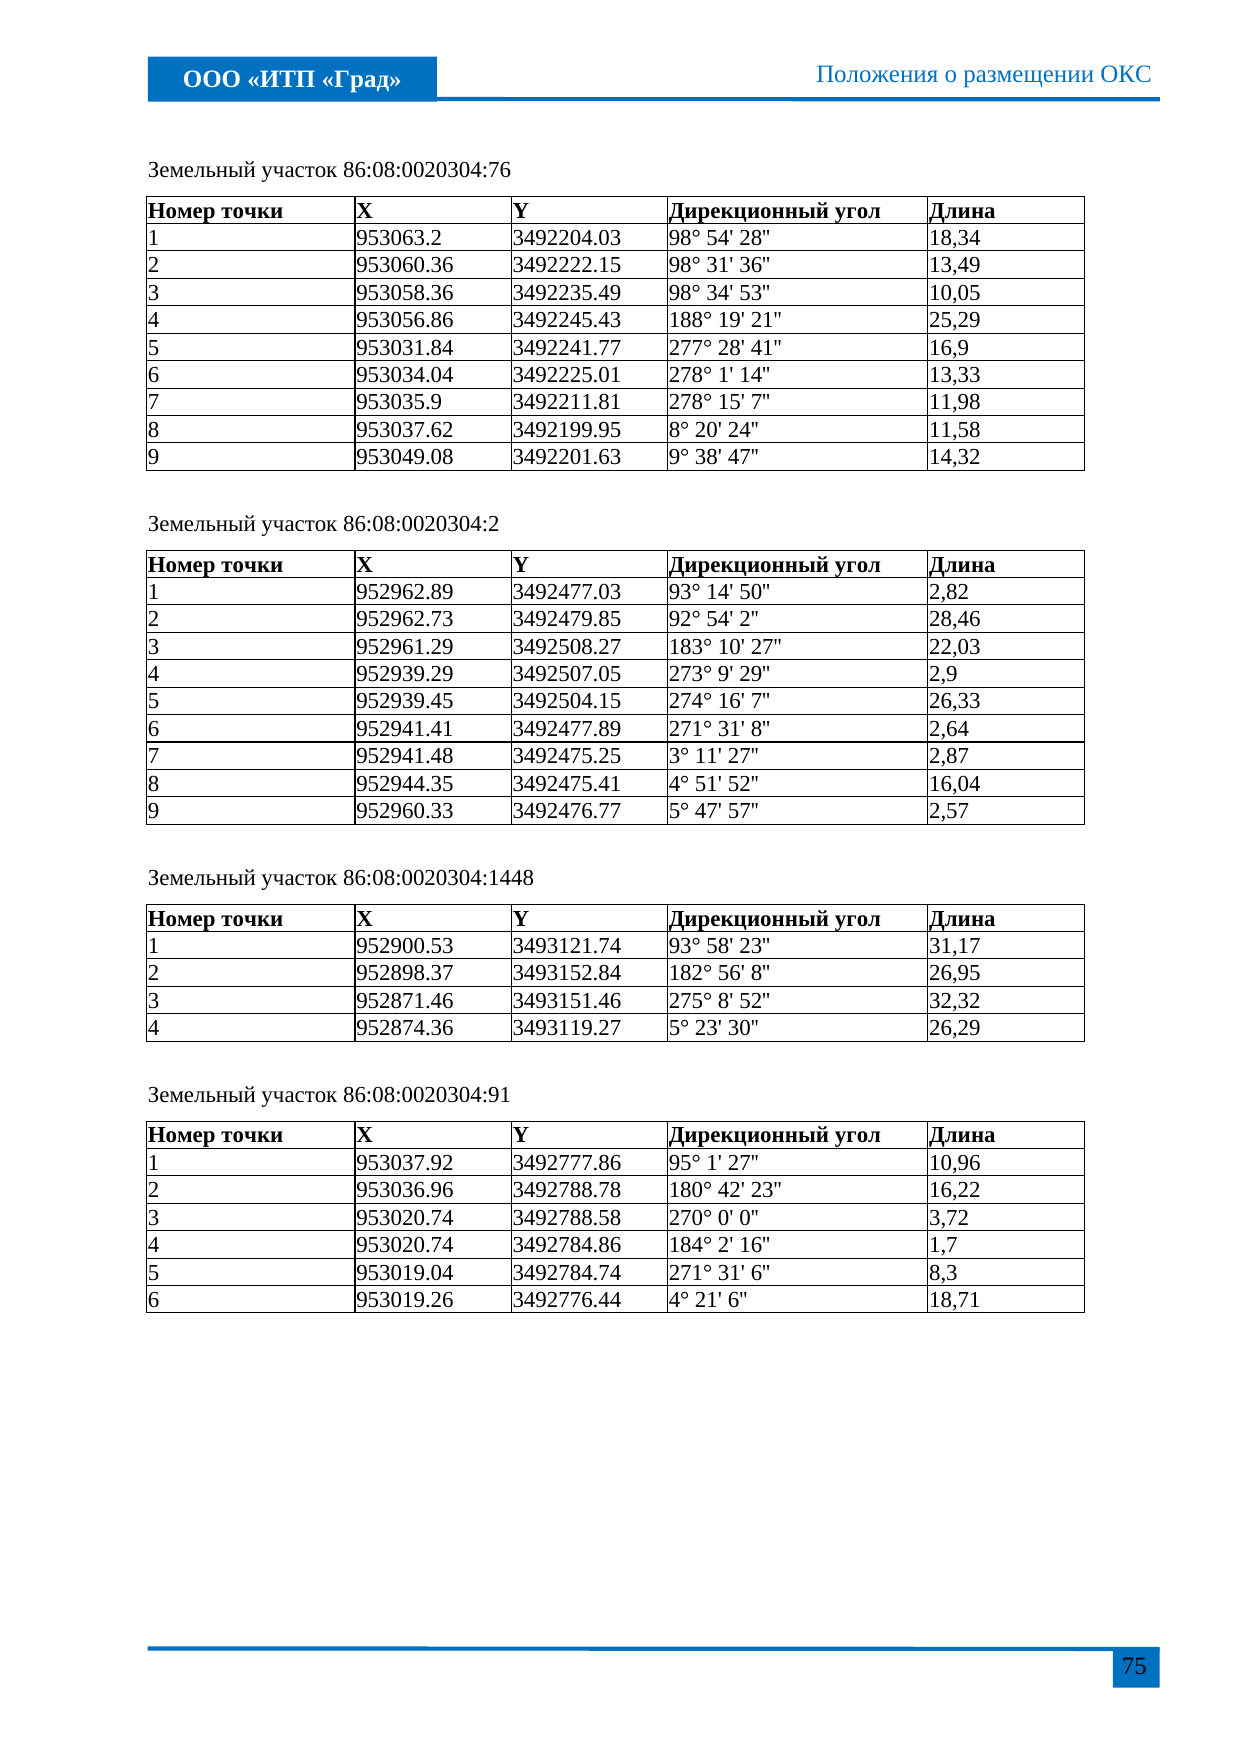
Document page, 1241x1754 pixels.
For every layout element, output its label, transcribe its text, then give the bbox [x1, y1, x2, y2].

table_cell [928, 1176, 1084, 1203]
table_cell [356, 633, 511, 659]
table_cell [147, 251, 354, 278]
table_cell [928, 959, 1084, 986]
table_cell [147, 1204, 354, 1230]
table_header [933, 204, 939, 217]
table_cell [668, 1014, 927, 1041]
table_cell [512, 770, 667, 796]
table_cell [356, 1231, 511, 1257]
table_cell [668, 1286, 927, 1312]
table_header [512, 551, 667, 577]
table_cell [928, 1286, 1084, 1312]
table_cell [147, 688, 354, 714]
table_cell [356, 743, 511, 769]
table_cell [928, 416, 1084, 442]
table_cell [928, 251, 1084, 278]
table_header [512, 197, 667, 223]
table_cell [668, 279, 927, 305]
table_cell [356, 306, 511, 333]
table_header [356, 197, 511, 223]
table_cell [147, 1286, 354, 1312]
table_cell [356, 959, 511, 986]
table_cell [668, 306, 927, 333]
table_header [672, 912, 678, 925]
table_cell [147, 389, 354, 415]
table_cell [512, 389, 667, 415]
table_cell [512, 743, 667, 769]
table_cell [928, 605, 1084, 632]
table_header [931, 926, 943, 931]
text Земельный участок 86:08:0020304:2 [148, 510, 1152, 536]
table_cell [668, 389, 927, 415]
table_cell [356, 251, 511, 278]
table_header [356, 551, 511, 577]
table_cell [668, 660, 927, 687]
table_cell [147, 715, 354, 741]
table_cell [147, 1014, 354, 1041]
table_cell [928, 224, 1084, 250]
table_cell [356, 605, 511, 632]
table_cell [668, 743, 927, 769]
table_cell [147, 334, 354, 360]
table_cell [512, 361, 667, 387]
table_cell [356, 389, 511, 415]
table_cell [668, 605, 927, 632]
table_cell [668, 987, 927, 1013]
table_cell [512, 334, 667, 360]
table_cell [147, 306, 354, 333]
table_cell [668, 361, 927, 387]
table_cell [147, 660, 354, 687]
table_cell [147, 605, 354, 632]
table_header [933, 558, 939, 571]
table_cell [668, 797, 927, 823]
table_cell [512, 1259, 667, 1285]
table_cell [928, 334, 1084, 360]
text Земельный участок 86:08:0020304:1448 [148, 864, 1152, 890]
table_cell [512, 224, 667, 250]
text Земельный участок 86:08:0020304:91 [148, 1081, 1152, 1107]
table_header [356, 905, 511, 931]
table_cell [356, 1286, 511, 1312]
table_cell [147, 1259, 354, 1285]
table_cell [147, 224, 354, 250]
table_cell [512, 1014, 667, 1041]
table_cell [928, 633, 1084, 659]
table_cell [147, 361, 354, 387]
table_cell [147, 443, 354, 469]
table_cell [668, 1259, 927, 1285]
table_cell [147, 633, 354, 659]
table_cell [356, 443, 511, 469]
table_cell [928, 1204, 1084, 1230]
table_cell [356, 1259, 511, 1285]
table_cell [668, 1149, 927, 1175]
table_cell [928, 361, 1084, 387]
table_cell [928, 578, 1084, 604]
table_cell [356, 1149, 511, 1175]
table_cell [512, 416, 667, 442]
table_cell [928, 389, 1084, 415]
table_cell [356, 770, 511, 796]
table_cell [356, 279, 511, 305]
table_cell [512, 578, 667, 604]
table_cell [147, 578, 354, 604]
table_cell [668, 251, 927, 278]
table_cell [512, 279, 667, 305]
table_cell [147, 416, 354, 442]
text Земельный участок 86:08:0020304:76 [148, 156, 1152, 182]
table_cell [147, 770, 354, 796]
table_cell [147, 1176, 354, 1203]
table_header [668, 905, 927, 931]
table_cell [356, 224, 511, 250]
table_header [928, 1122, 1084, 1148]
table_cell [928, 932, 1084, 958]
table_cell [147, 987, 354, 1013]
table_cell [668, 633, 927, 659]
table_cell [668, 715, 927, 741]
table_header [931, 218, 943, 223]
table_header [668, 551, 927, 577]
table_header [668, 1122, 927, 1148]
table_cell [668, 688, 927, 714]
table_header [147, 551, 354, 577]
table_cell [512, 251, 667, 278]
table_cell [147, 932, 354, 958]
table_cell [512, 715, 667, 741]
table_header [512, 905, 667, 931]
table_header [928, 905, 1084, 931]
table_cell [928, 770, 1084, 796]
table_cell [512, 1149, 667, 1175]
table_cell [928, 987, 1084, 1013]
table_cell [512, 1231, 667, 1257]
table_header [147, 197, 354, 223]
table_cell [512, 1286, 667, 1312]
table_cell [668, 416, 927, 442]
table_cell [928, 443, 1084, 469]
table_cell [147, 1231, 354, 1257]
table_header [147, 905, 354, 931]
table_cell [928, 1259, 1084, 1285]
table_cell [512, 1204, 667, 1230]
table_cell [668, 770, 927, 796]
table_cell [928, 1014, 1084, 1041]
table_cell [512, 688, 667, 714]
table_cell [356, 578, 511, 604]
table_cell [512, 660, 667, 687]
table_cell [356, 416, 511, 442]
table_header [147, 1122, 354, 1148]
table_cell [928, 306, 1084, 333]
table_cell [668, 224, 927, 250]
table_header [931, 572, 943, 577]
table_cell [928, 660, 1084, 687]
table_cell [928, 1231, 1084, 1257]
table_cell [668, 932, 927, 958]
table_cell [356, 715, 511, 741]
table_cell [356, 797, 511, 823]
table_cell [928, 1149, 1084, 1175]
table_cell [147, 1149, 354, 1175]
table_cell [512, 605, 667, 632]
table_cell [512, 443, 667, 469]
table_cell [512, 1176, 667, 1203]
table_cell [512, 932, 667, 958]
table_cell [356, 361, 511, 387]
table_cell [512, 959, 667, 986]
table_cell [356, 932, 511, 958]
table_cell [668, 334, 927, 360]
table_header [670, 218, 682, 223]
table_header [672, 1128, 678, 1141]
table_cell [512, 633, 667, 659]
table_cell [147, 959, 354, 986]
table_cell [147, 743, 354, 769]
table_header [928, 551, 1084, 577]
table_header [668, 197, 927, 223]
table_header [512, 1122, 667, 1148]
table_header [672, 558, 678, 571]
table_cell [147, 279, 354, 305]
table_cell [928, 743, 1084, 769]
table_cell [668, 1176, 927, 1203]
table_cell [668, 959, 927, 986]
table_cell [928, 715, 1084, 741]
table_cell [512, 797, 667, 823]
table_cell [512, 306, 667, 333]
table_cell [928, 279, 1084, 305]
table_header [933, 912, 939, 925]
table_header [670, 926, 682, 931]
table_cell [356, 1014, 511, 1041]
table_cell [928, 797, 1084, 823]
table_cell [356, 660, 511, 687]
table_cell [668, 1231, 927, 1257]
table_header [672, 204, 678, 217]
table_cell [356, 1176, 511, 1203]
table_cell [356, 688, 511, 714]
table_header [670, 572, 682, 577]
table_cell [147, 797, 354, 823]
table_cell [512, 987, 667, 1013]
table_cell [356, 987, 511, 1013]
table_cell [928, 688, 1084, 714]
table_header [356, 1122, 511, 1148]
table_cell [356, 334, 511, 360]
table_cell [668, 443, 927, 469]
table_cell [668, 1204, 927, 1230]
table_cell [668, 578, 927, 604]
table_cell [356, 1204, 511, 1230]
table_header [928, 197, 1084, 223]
